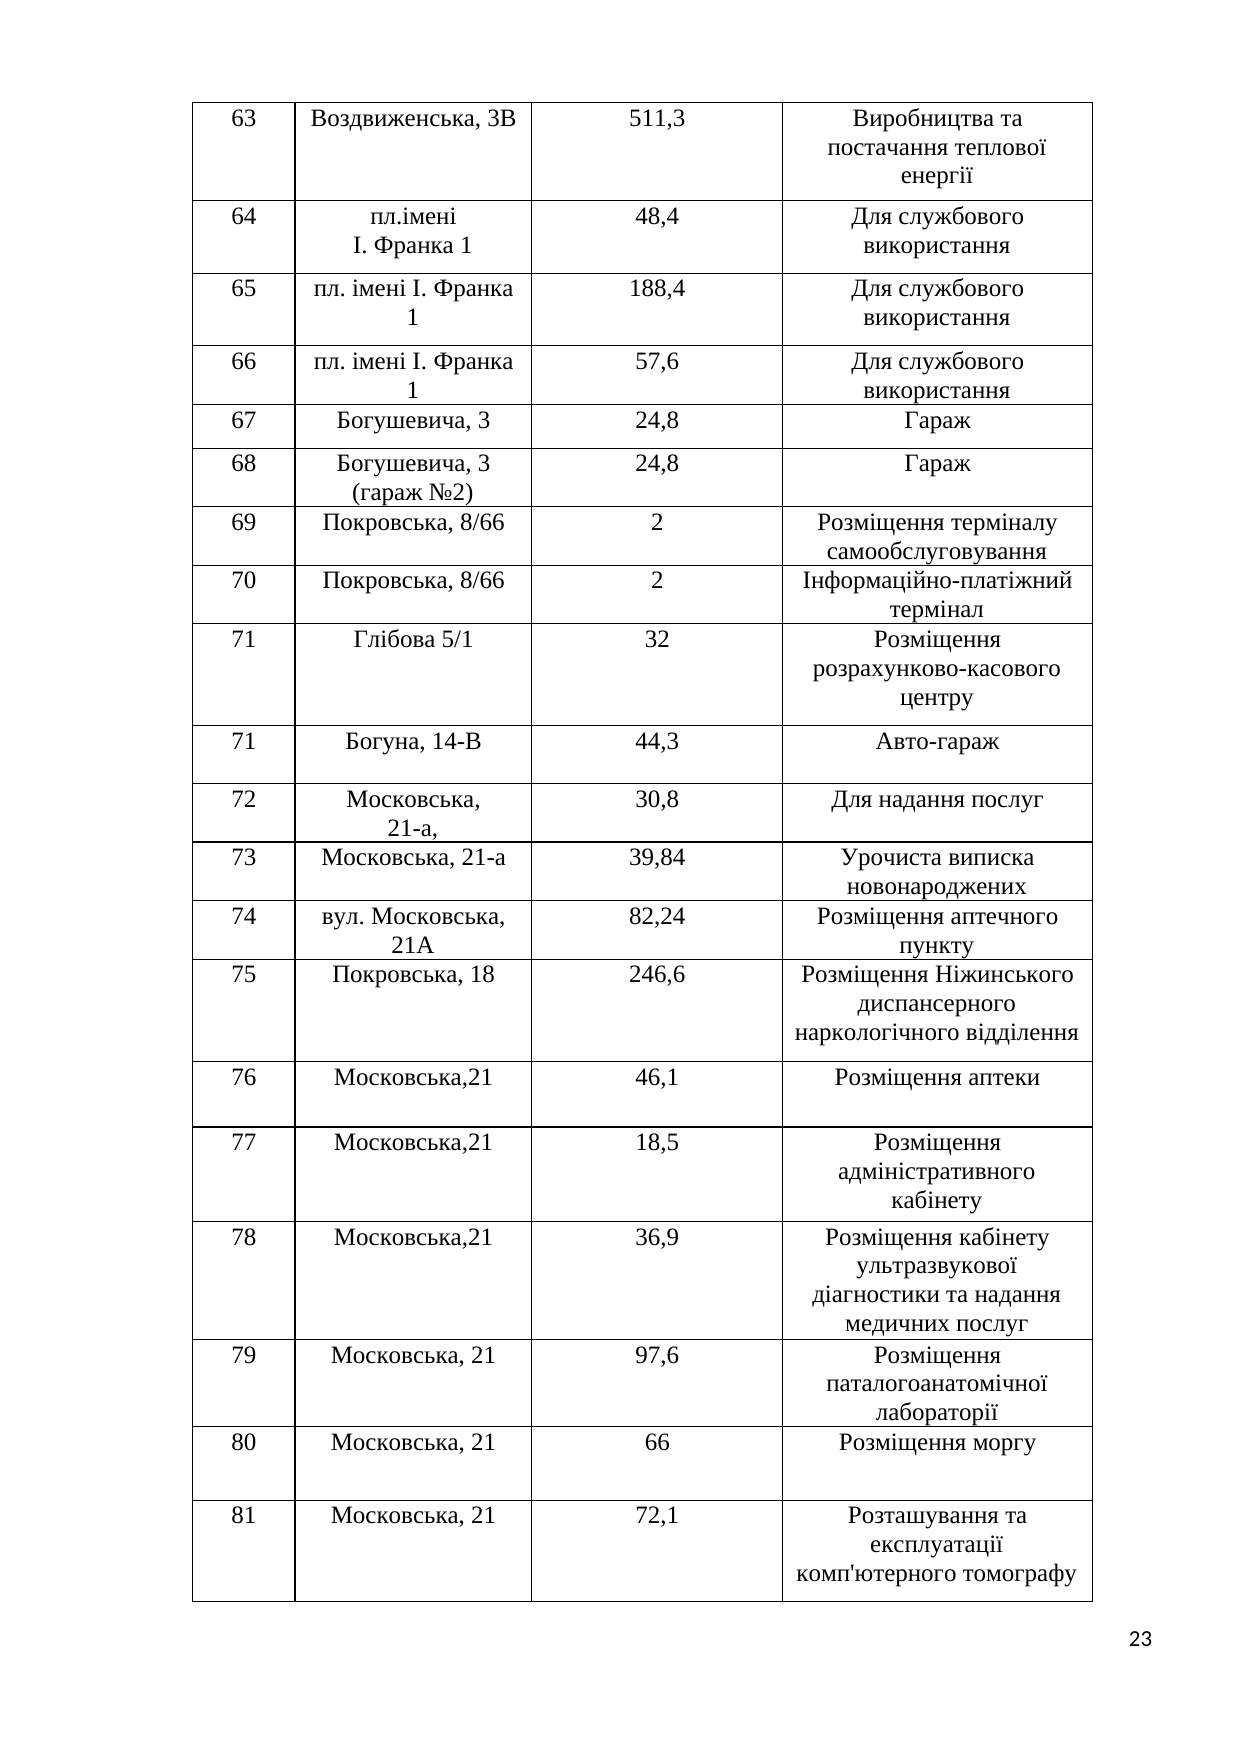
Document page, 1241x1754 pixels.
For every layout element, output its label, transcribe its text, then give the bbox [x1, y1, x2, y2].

table_cell 78 [193, 1222, 294, 1339]
table_cell Інформаційно-платіжний термінал [783, 566, 1092, 623]
table_cell 81 [193, 1501, 294, 1601]
table_cell Гараж [783, 405, 1092, 447]
table_cell 69 [193, 507, 294, 564]
table_cell Розміщення моргу [783, 1427, 1092, 1499]
table_cell Розміщення Ніжинського диспансерного наркологічного відділення [783, 960, 1092, 1061]
table_cell Воздвиженська, 3В [296, 103, 531, 200]
table_cell 68 [193, 449, 294, 506]
table_cell 30,8 [532, 784, 782, 841]
table_cell 246,6 [532, 960, 782, 1061]
table_cell 80 [193, 1427, 294, 1499]
table_cell Для службового використання [783, 201, 1092, 272]
table_cell пл. імені І. Франка 1 [296, 274, 531, 345]
table_cell Розташування та експлуатації комп'ютерного томографу [783, 1501, 1092, 1601]
table_cell 71 [193, 624, 294, 725]
table_cell Покровська, 8/66 [296, 566, 531, 623]
table_cell 2 [532, 566, 782, 623]
table_cell 79 [193, 1340, 294, 1426]
table_cell 63 [193, 103, 294, 200]
table_cell вул. Московська, 21А [296, 901, 531, 958]
table_cell 73 [193, 843, 294, 900]
table_cell 75 [193, 960, 294, 1061]
table_cell 24,8 [532, 405, 782, 447]
table_cell 44,3 [532, 726, 782, 783]
table_cell Московська, 21 [296, 1427, 531, 1499]
table_cell 39,84 [532, 843, 782, 900]
table_cell пл. імені І. Франка 1 [296, 346, 531, 404]
table_cell Для надання послуг [783, 784, 1092, 841]
table_cell 76 [193, 1062, 294, 1126]
table_cell 66 [532, 1427, 782, 1499]
table_cell Богушевича, 3 (гараж №2) [296, 449, 531, 506]
table_cell 18,5 [532, 1128, 782, 1221]
table_cell 72 [193, 784, 294, 841]
table_cell 74 [193, 901, 294, 958]
table_cell Московська,21 [296, 1062, 531, 1126]
table_cell Московська, 21-а, [296, 784, 531, 841]
table_cell 32 [532, 624, 782, 725]
table_cell Авто-гараж [783, 726, 1092, 783]
table_cell 70 [193, 566, 294, 623]
table_cell Глібова 5/1 [296, 624, 531, 725]
table_cell Московська,21 [296, 1128, 531, 1221]
table_cell Розміщення терміналу самообслуговування [783, 507, 1092, 564]
table_cell Виробництва та постачання теплової енергії [783, 103, 1092, 200]
table_cell 36,9 [532, 1222, 782, 1339]
table_cell Розміщення аптеки [783, 1062, 1092, 1126]
table_cell Покровська, 18 [296, 960, 531, 1061]
table_cell 67 [193, 405, 294, 447]
table_cell 82,24 [532, 901, 782, 958]
table_cell 72,1 [532, 1501, 782, 1601]
table_cell Розміщення аптечного пункту [783, 901, 1092, 958]
table_cell 24,8 [532, 449, 782, 506]
table_cell 188,4 [532, 274, 782, 345]
table_cell 46,1 [532, 1062, 782, 1126]
table_cell 57,6 [532, 346, 782, 404]
table_cell Розміщення адміністративного кабінету [783, 1128, 1092, 1221]
table_cell Московська, 21-а [296, 843, 531, 900]
table_cell 65 [193, 274, 294, 345]
table_cell Для службового використання [783, 346, 1092, 404]
table_cell Московська, 21 [296, 1340, 531, 1426]
table_cell Розміщення паталогоанатомічної лабораторії [783, 1340, 1092, 1426]
table_cell Московська, 21 [296, 1501, 531, 1601]
table_cell 2 [532, 507, 782, 564]
table_cell Покровська, 8/66 [296, 507, 531, 564]
table_cell Московська,21 [296, 1222, 531, 1339]
table_cell 511,3 [532, 103, 782, 200]
table_cell Розміщення кабінету ультразвукової діагностики та надання медичних послуг [783, 1222, 1092, 1339]
table_cell 66 [193, 346, 294, 404]
table_cell пл.імені І. Франка 1 [296, 201, 531, 272]
table_cell 97,6 [532, 1340, 782, 1426]
table_cell Розміщення розрахунково-касового центру [783, 624, 1092, 725]
table_cell Для службового використання [783, 274, 1092, 345]
table_cell 77 [193, 1128, 294, 1221]
table_cell 48,4 [532, 201, 782, 272]
table_cell 64 [193, 201, 294, 272]
table_cell Богуна, 14-В [296, 726, 531, 783]
table_cell Гараж [783, 449, 1092, 506]
table_cell 71 [193, 726, 294, 783]
table_cell Богушевича, 3 [296, 405, 531, 447]
table_cell Урочиста виписка новонароджених [783, 843, 1092, 900]
